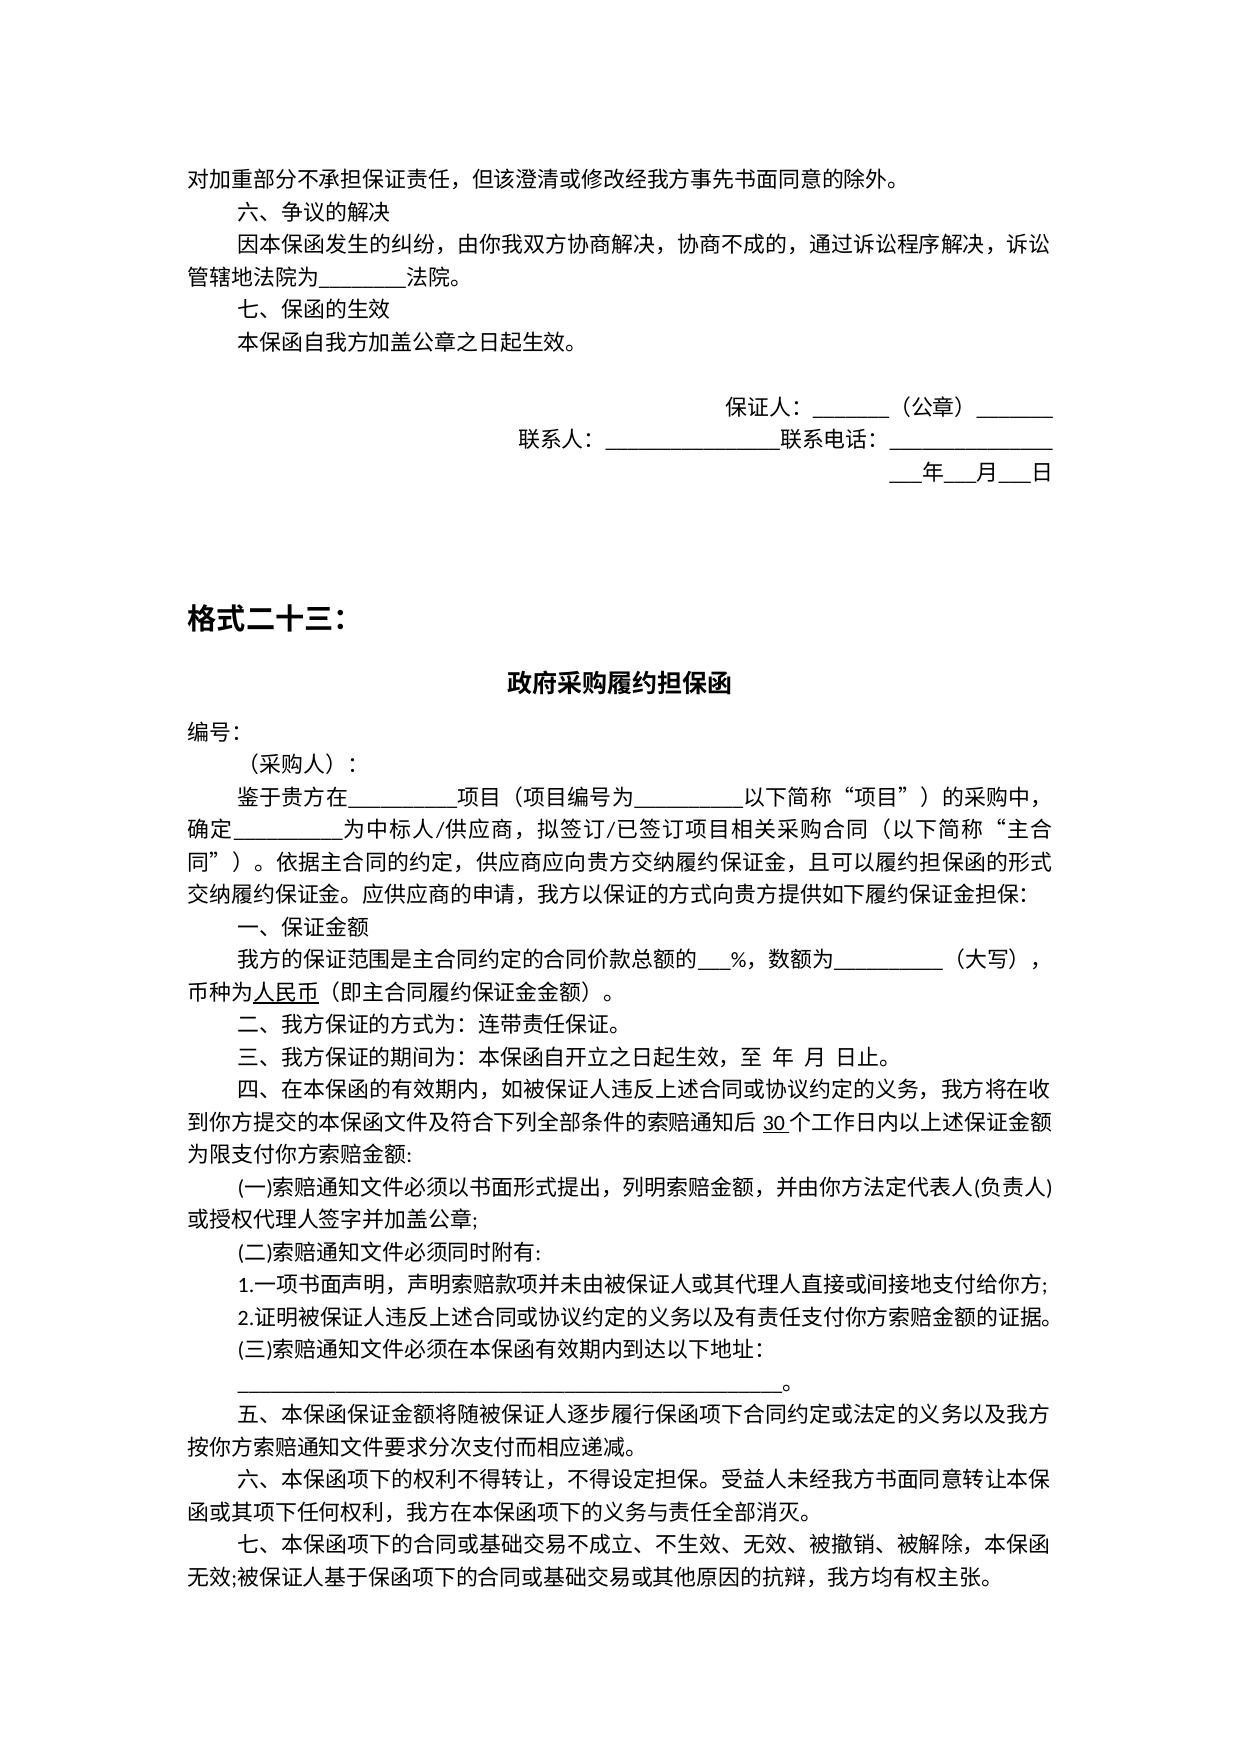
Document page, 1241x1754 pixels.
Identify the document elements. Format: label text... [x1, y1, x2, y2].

text （采购人）： [187, 747, 1053, 779]
text 六、本保函项下的权利不得转让，不得设定担保。受益人未经我方书面同意转让本保函或其项下任何权利，我方在本保函项下的义务与责任全部消灭。 [187, 1462, 1053, 1527]
text 保证人：_______（公章）_______ [187, 389, 1053, 422]
text 我方的保证范围是主合同约定的合同价款总额的___%，数额为__________（大写），币种为人民币（即主合同履约保证金金额）。 [187, 942, 1053, 1007]
text 2.证明被保证人违反上述合同或协议约定的义务以及有责任支付你方索赔金额的证据。 [187, 1299, 1053, 1332]
text 本保函自我方加盖公章之日起生效。 [187, 324, 1053, 357]
text 四、在本保函的有效期内，如被保证人违反上述合同或协议约定的义务，我方将在收到你方提交的本保函文件及符合下列全部条件的索赔通知后30个工作日内以上述保证金额为限支付你方索赔金额: [187, 1072, 1053, 1169]
text 1.一项书面声明，声明索赔款项并未由被保证人或其代理人直接或间接地支付给你方; [187, 1267, 1053, 1299]
text 因本保函发生的纠纷，由你我双方协商解决，协商不成的，通过诉讼程序解决，诉讼管辖地法院为________法院。 [187, 227, 1053, 292]
text 二、我方保证的方式为：连带责任保证。 [187, 1007, 1053, 1039]
text 一、保证金额 [187, 909, 1053, 942]
text __________________________________________________。 [187, 1364, 1053, 1397]
text 联系人：________________联系电话：_______________ [187, 422, 1053, 454]
text (一)索赔通知文件必须以书面形式提出，列明索赔金额，并由你方法定代表人(负责人)或授权代理人签字并加盖公章; [187, 1169, 1053, 1234]
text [187, 162, 1053, 194]
text 五、本保函保证金额将随被保证人逐步履行保函项下合同约定或法定的义务以及我方按你方索赔通知文件要求分次支付而相应递减。 [187, 1397, 1053, 1462]
text 六、争议的解决 [187, 194, 1053, 227]
text 鉴于贵方在__________项目（项目编号为__________以下简称“项目”）的采购中，确定__________为中标人/供应商，拟签订/已签订项目相关采购合同（以下简称“主合同”）。依据主合同的约定，供应商应向贵方交纳履约保证金，且可以履约担保函的形式交纳履约保证金。应供应商的申请，我方以保证的方式向贵方提供如下履约保证金担保： [187, 779, 1053, 909]
text 编号： [187, 714, 1053, 747]
text 七、保函的生效 [187, 292, 1053, 324]
text 七、本保函项下的合同或基础交易不成立、不生效、无效、被撤销、被解除，本保函无效;被保证人基于保函项下的合同或基础交易或其他原因的抗辩，我方均有权主张。 [187, 1527, 1053, 1592]
text ___年___月___日 [187, 454, 1053, 487]
text 三、我方保证的期间为：本保函自开立之日起生效，至 年 月 日止。 [187, 1039, 1053, 1072]
text 格式二十三： [187, 584, 1053, 649]
text (三)索赔通知文件必须在本保函有效期内到达以下地址： [187, 1332, 1053, 1364]
text (二)索赔通知文件必须同时附有: [187, 1234, 1053, 1267]
text 政府采购履约担保函 [187, 649, 1053, 714]
